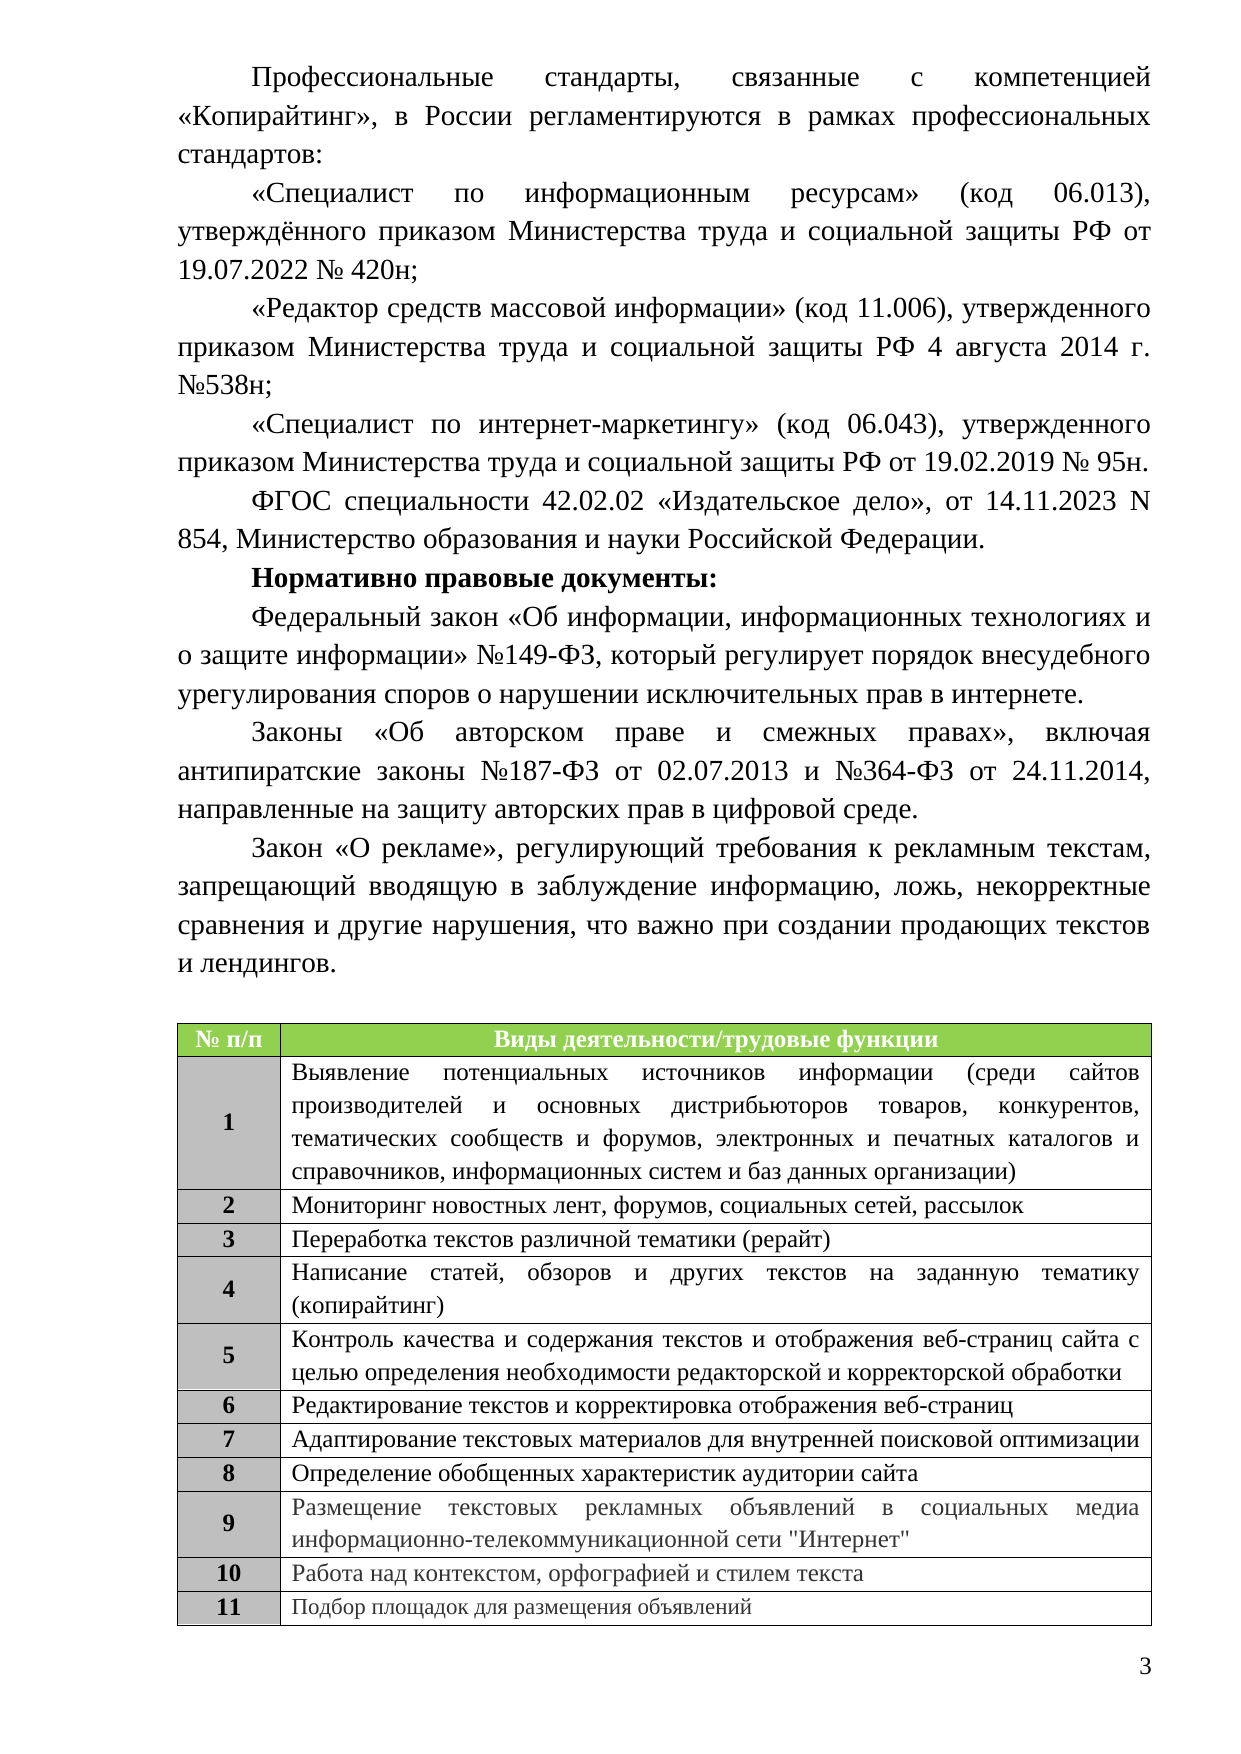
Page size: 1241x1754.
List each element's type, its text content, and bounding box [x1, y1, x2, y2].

table_cell Мониторинг новостных лент, форумов, социальных сетей, рассылок [281, 1190, 1151, 1223]
text «Специалист по интернет-маркетингу» (код 06.043), утвержденного приказом Министерства труда и социальной защиты РФ от 19.02.2019 № 95н. [177, 406, 1152, 478]
table_cell Переработка текстов различной тематики (рерайт) [281, 1224, 1151, 1256]
table_cell Написание статей, обзоров и других текстов на заданную тематику (копирайтинг) [281, 1257, 1151, 1323]
text «Редактор средств массовой информации» (код 11.006), утвержденного приказом Министерства труда и социальной защиты РФ 4 августа 2014 г. №538н; [177, 290, 1152, 401]
table_cell 9 [178, 1492, 280, 1557]
table_cell 3 [178, 1224, 280, 1256]
table_cell Контроль качества и содержания текстов и отображения веб-страниц сайта с целью определения необходимости редакторской и корректорской обработки [281, 1324, 1151, 1389]
table_header Виды деятельности/трудовые функции [281, 1024, 1151, 1056]
table_cell 6 [178, 1391, 280, 1423]
table_cell Выявление потенциальных источников информации (среди сайтов производителей и основных дистрибьюторов товаров, конкурентов, тематических сообществ и форумов, электронных и печатных каталогов и справочников, информационных систем и баз данных организации) [281, 1057, 1151, 1189]
table_cell 8 [178, 1458, 280, 1491]
table_cell Адаптирование текстовых материалов для внутренней поисковой оптимизации [281, 1424, 1151, 1457]
table_cell Редактирование текстов и корректировка отображения веб-страниц [281, 1391, 1151, 1423]
table_cell Определение обобщенных характеристик аудитории сайта [281, 1458, 1151, 1491]
table_header № п/п [178, 1024, 280, 1056]
table_cell 1 [178, 1057, 280, 1189]
table_cell 4 [178, 1257, 280, 1323]
table_cell Размещение текстовых рекламных объявлений в социальных медиа информационно-телекоммуникационной сети "Интернет" [281, 1492, 1151, 1557]
text Профессиональные стандарты, связанные с компетенцией «Копирайтинг», в России регламентируются в рамках профессиональных стандартов: [177, 59, 1152, 170]
table_cell Работа над контекстом, орфографией и стилем текста [281, 1558, 1151, 1591]
text Закон «О рекламе», регулирующий требования к рекламным текстам, запрещающий вводящую в заблуждение информацию, ложь, некорректные сравнения и другие нарушения, что важно при создании продающих текстов и лендингов. [177, 830, 1152, 979]
table_cell Подбор площадок для размещения объявлений [281, 1592, 1151, 1624]
table_cell 5 [178, 1324, 280, 1389]
text ФГОС специальности 42.02.02 «Издательское дело», от 14.11.2023 N 854, Министерство образования и науки Российской Федерации. [177, 483, 1152, 555]
table_cell 10 [178, 1558, 280, 1591]
table_cell 2 [178, 1190, 280, 1223]
text Законы «Об авторском праве и смежных правах», включая антипиратские законы №187-ФЗ от 02.07.2013 и №364-ФЗ от 24.11.2014, направленные на защиту авторских прав в цифровой среде. [177, 714, 1152, 825]
table_cell 11 [178, 1592, 280, 1624]
text Федеральный закон «Об информации, информационных технологиях и о защите информации» №149-ФЗ, который регулирует порядок внесудебного урегулирования споров о нарушении исключительных прав в интернете. [177, 599, 1152, 709]
text «Специалист по информационным ресурсам» (код 06.013), утверждённого приказом Министерства труда и социальной защиты РФ от 19.07.2022 № 420н; [177, 175, 1152, 285]
text Нормативно правовые документы: [177, 560, 1152, 594]
table_cell 7 [178, 1424, 280, 1457]
